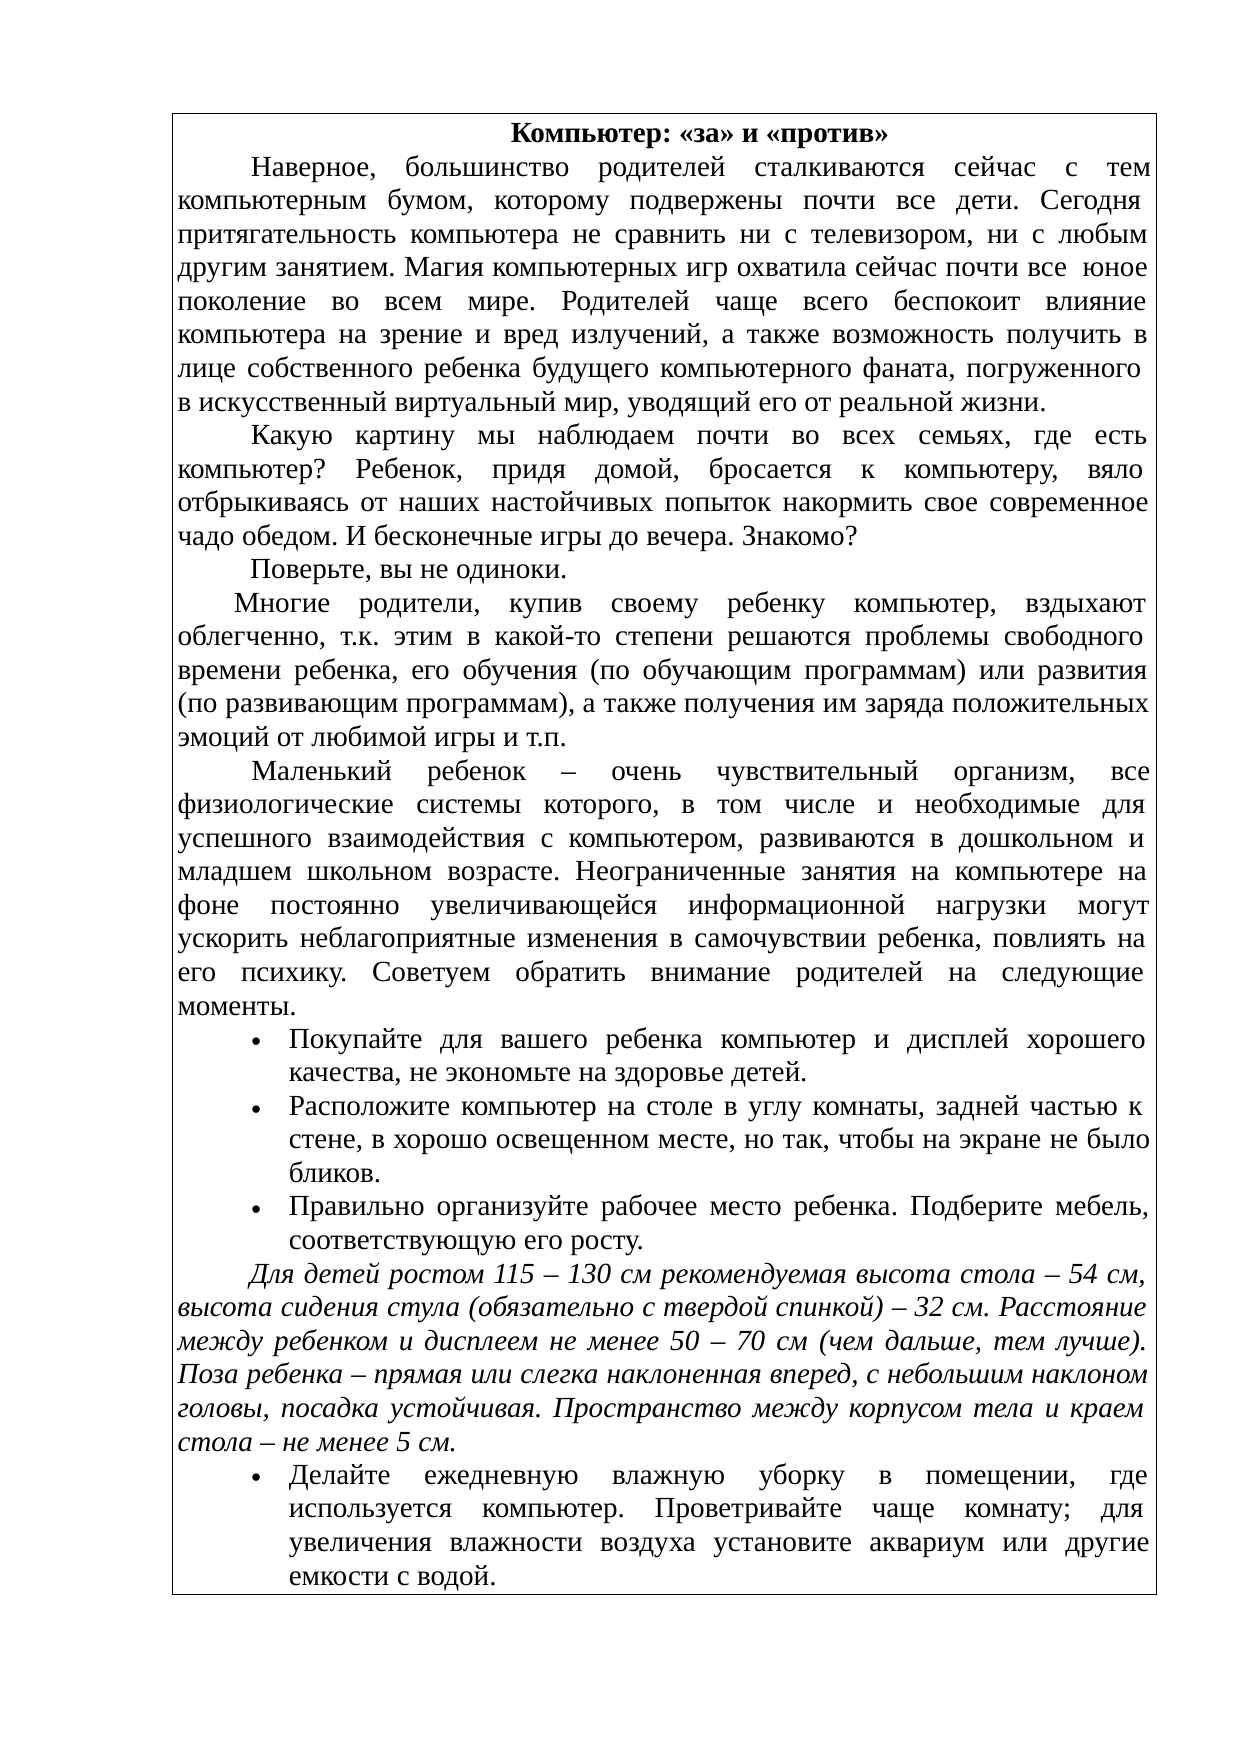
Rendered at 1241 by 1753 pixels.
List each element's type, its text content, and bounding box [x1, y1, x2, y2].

text чадо обедом. И бесконечные игры до вечера. Знакомо? [177, 519, 1177, 552]
text лице собственного ребенка будущего компьютерного фаната, погруженного [177, 352, 1177, 384]
text Какую картину мы наблюдаем почти во всех семьях, где есть [251, 419, 1177, 451]
text моменты. [177, 989, 1177, 1022]
text успешного взаимодействия с компьютером, развиваются в дошкольном и [177, 821, 1177, 854]
text времени ребенка, его обучения (по обучающим программам) или развития [177, 653, 1177, 686]
text стола – не менее 5 см. [177, 1425, 1177, 1457]
text Покупайте для вашего ребенка компьютер и дисплей хорошего [288, 1022, 1177, 1055]
text в искусственный виртуальный мир, уводящий его от реальной жизни. [177, 385, 1177, 418]
text Делайте ежедневную влажную уборку в помещении, где [288, 1458, 1177, 1491]
text фоне постоянно увеличивающейся информационной нагрузки могут [177, 888, 1177, 921]
text Наверное, большинство родителей сталкиваются сейчас с тем [251, 150, 1177, 183]
text стене, в хорошо освещенном месте, но так, чтобы на экране не было [288, 1123, 1176, 1155]
text компьютерным бумом, которому подвержены почти все дети. Сегодня [177, 184, 1177, 216]
text используется компьютер. Проветривайте чаще комнату; для [288, 1492, 1177, 1524]
text младшем школьном возрасте. Неограниченные занятия на компьютере на [177, 855, 1177, 887]
text бликов. [288, 1156, 1176, 1189]
text между ребенком и дисплеем не менее 50 – 70 см (чем дальше, тем лучше). [177, 1324, 1177, 1357]
text Расположите компьютер на столе в углу комнаты, задней частью к [288, 1089, 1176, 1122]
text притягательность компьютера не сравнить ни с телевизором, ни с любым [177, 217, 1177, 250]
text качества, не экономьте на здоровье детей. [288, 1056, 1177, 1088]
text эмоций от любимой игры и т.п. [177, 721, 1177, 753]
text облегченно, т.к. этим в какой-то степени решаются проблемы свободного [177, 620, 1177, 652]
text компьютера на зрение и вред излучений, а также возможность получить в [177, 318, 1177, 350]
text соответствующую его росту. [288, 1224, 1176, 1256]
text головы, посадка устойчивая. Пространство между корпусом тела и краем [177, 1391, 1177, 1424]
text емкости с водой. [288, 1559, 1177, 1591]
text компьютер? Ребенок, придя домой, бросается к компьютеру, вяло [177, 452, 1177, 485]
text Для детей ростом 115 – 130 см рекомендуемая высота стола – 54 см, [249, 1257, 1177, 1289]
text его психику. Советуем обратить внимание родителей на следующие [177, 956, 1177, 988]
text увеличения влажности воздуха установите аквариум или другие [288, 1526, 1177, 1558]
text  [251, 1195, 286, 1221]
text Поверьте, вы не одиноки. [250, 553, 594, 585]
text (по развивающим программам), а также получения им заряда положительных [177, 687, 1177, 719]
text ускорить неблагоприятные изменения в самочувствии ребенка, повлиять на [177, 922, 1177, 954]
text физиологические системы которого, в том числе и необходимые для [177, 788, 1177, 820]
text  [251, 1464, 286, 1489]
text Поза ребенка – прямая или слегка наклоненная вперед, с небольшим наклоном [177, 1358, 1177, 1390]
text  [251, 1094, 286, 1120]
text Правильно организуйте рабочее место ребенка. Подберите мебель, [288, 1190, 1176, 1222]
text Многие родители, купив своему ребенку компьютер, вздыхают [233, 586, 1177, 619]
text отбрыкиваясь от наших настойчивых попыток накормить свое современное [177, 486, 1177, 518]
text  [251, 1028, 286, 1053]
text другим занятием. Магия компьютерных игр охватила сейчас почти все юное [177, 251, 1177, 283]
text Компьютер: «за» и «против» [511, 117, 917, 149]
text поколение во всем мире. Родителей чаще всего беспокоит влияние [177, 284, 1177, 317]
text высота сидения стула (обязательно с твердой спинкой) – 32 см. Расстояние [177, 1291, 1177, 1323]
text Маленький ребенок – очень чувствительный организм, все [251, 754, 1177, 786]
picture [173, 114, 1156, 1594]
